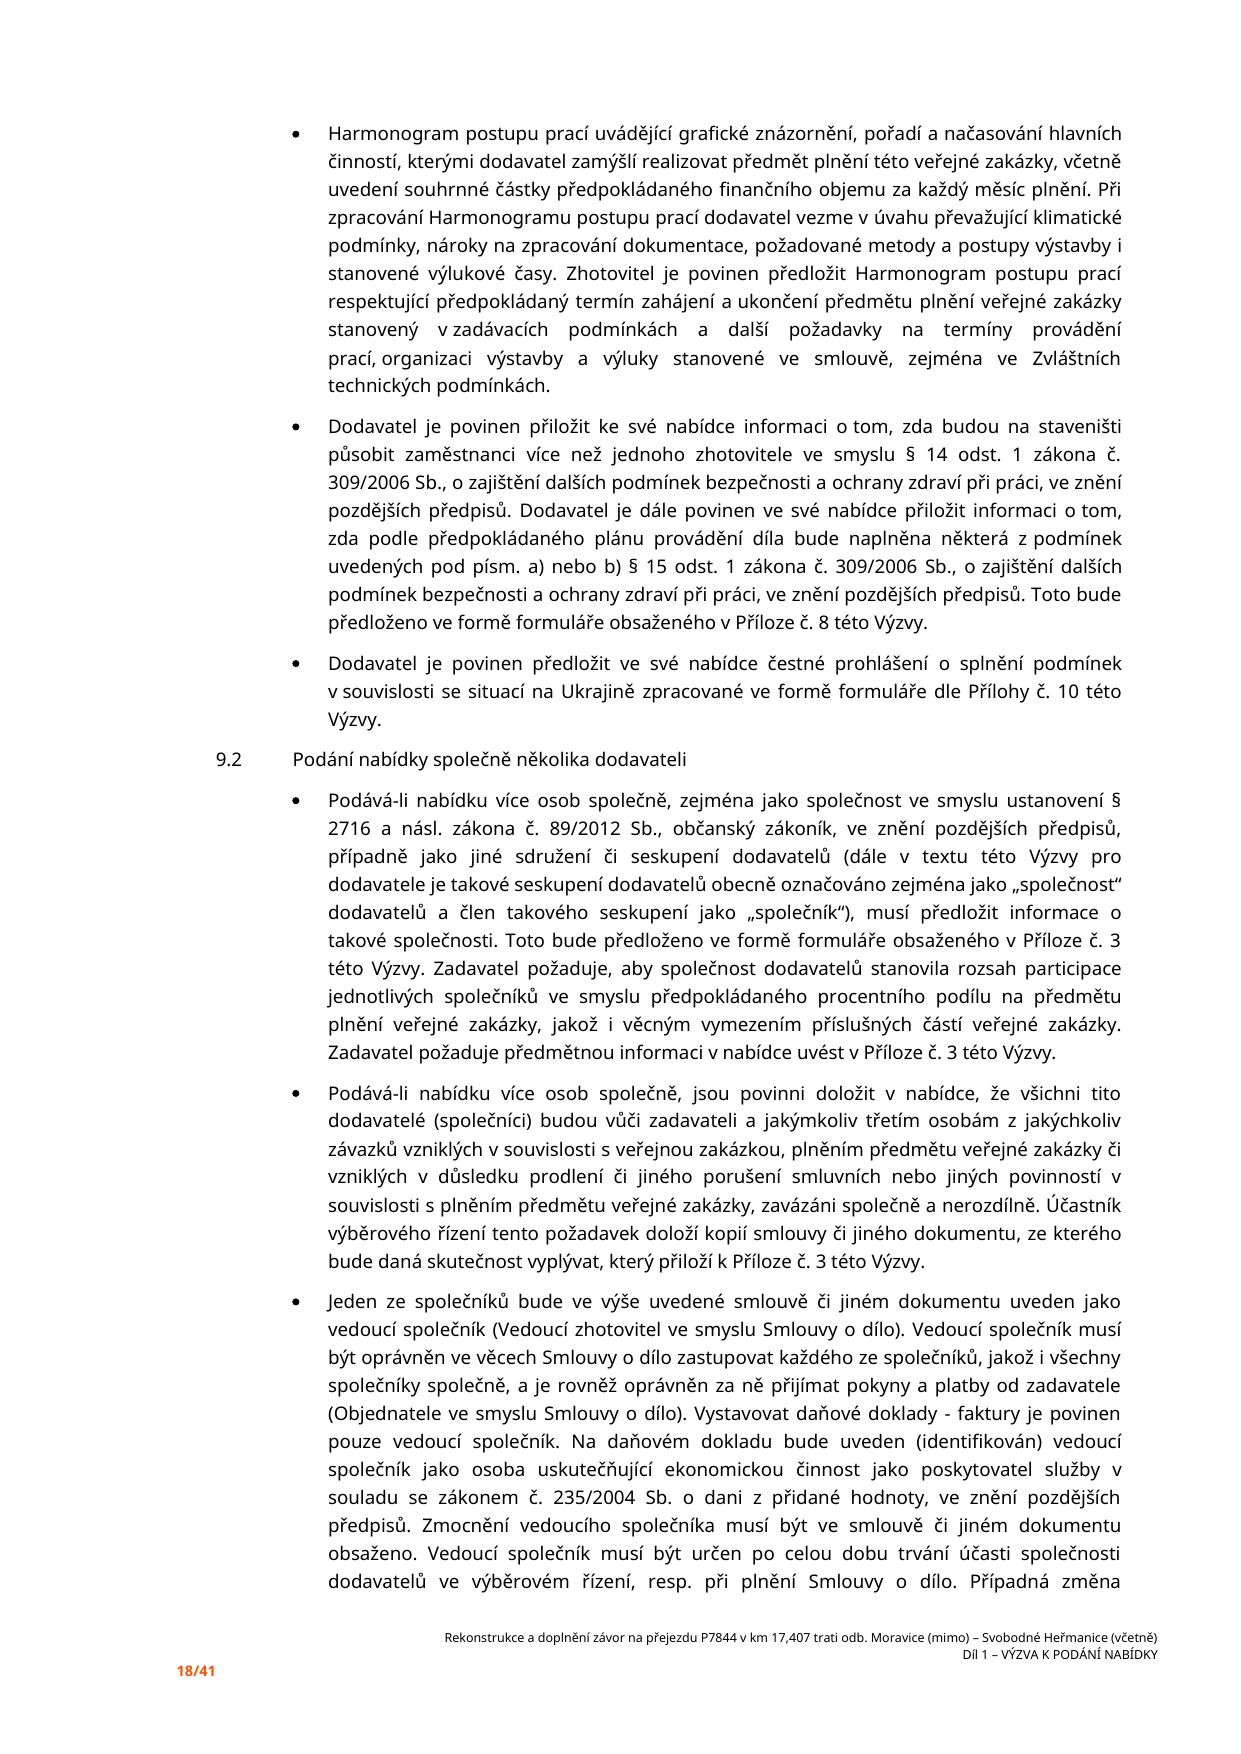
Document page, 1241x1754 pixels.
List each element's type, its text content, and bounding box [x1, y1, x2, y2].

text Dodavatel je povinen předložit ve své nabídce čestné prohlášení o splnění podmínek v souvislosti se situací na Ukrajině zpracované ve formě formuláře dle Přílohy č. 10 této Výzvy. [292, 650, 1122, 732]
text Podává-li nabídku více osob společně, zejména jako společnost ve smyslu ustanovení § 2716 a násl. zákona č. 89/2012 Sb., občanský zákoník, ve znění pozdějších předpisů, případně jako jiné sdružení či seskupení dodavatelů (dále v textu této Výzvy pro dodavatele je takové seskupení dodavatelů obecně označováno zejména jako „společnost“ dodavatelů a člen takového seskupení jako „společník“), musí předložit informace o takové společnosti. Toto bude předloženo ve formě formuláře obsaženého v Příloze č. 3 této Výzvy. Zadavatel požaduje, aby společnost dodavatelů stanovila rozsah participace jednotlivých společníků ve smyslu předpokládaného procentního podílu na předmětu plnění veřejné zakázky, jakož i věcným vymezením příslušných částí veřejné zakázky. Zadavatel požaduje předmětnou informaci v nabídce uvést v Příloze č. 3 této Výzvy. [292, 787, 1122, 1065]
text Dodavatel je povinen přiložit ke své nabídce informaci o tom, zda budou na staveništi působit zaměstnanci více než jednoho zhotovitele ve smyslu § 14 odst. 1 zákona č. 309/2006 Sb., o zajištění dalších podmínek bezpečnosti a ochrany zdraví při práci, ve znění pozdějších předpisů. Dodavatel je dále povinen ve své nabídce přiložit informaci o tom, zda podle předpokládaného plánu provádění díla bude naplněna některá z podmínek uvedených pod písm. a) nebo b) § 15 odst. 1 zákona č. 309/2006 Sb., o zajištění dalších podmínek bezpečnosti a ochrany zdraví při práci, ve znění pozdějších předpisů. Toto bude předloženo ve formě formuláře obsaženého v Příloze č. 8 této Výzvy. [292, 413, 1122, 635]
text Harmonogram postupu prací uvádějící grafické znázornění, pořadí a načasování hlavních činností, kterými dodavatel zamýšlí realizovat předmět plnění této veřejné zakázky, včetně uvedení souhrnné částky předpokládaného finančního objemu za každý měsíc plnění. Při zpracování Harmonogramu postupu prací dodavatel vezme v úvahu převažující klimatické podmínky, nároky na zpracování dokumentace, požadované metody a postupy výstavby i stanovené výlukové časy. Zhotovitel je povinen předložit Harmonogram postupu prací respektující předpokládaný termín zahájení a ukončení předmětu plnění veřejné zakázky stanovený v zadávacích podmínkách a další požadavky na termíny provádění prací, organizaci výstavby a výluky stanovené ve smlouvě, zejména ve Zvláštních technických podmínkách. [292, 121, 1122, 398]
text Podání nabídky společně několika dodavateli [216, 747, 1122, 772]
text Podává-li nabídku více osob společně, jsou povinni doložit v nabídce, že všichni tito dodavatelé (společníci) budou vůči zadavateli a jakýmkoliv třetím osobám z jakýchkoliv závazků vzniklých v souvislosti s veřejnou zakázkou, plněním předmětu veřejné zakázky či vzniklých v důsledku prodlení či jiného porušení smluvních nebo jiných povinností v souvislosti s plněním předmětu veřejné zakázky, zavázáni společně a nerozdílně. Účastník výběrového řízení tento požadavek doloží kopií smlouvy či jiného dokumentu, ze kterého bude daná skutečnost vyplývat, který přiloží k Příloze č. 3 této Výzvy. [292, 1080, 1122, 1273]
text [292, 1288, 1122, 1594]
